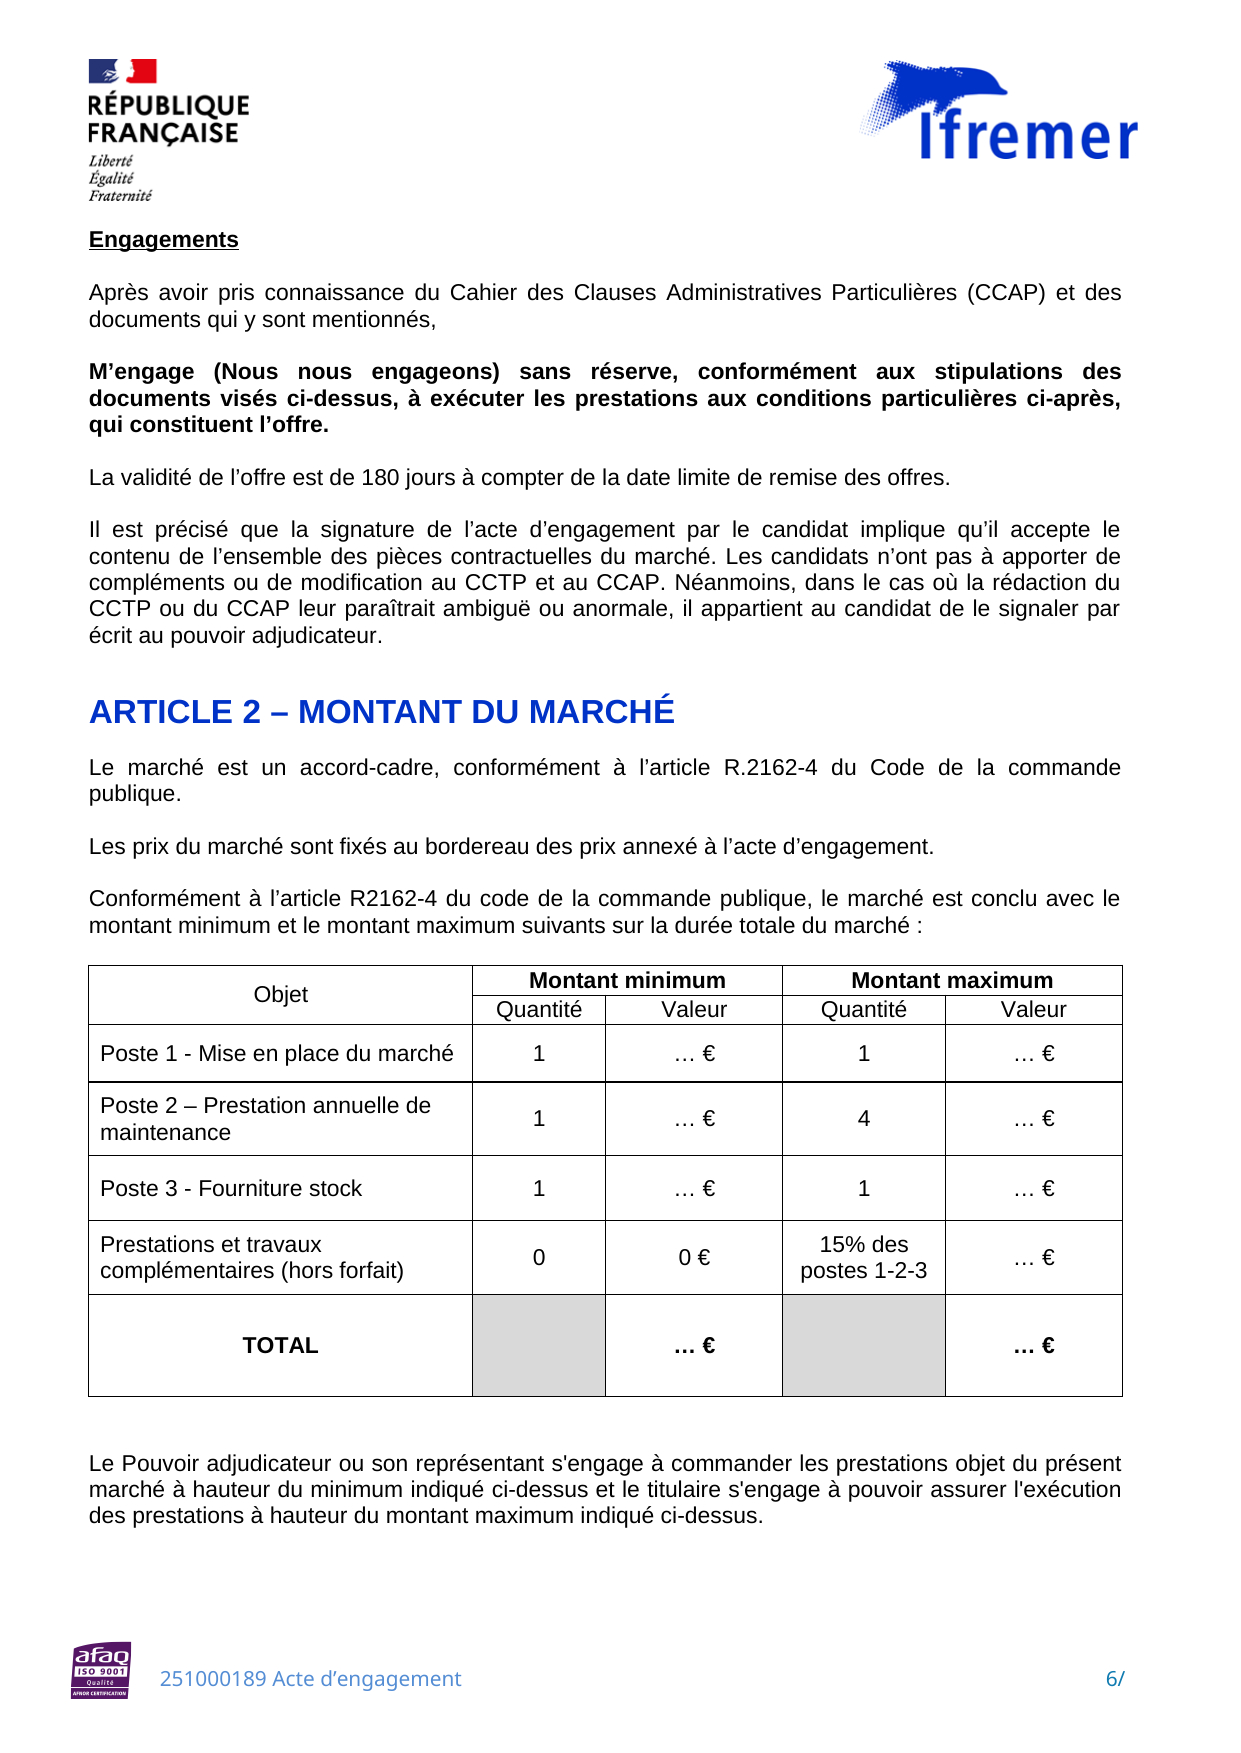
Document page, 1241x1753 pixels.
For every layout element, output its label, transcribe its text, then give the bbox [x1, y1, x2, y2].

table_cell 1 [473, 1156, 605, 1220]
text Les prix du marché sont fixés au bordereau des prix annexé à l’acte d’engagement. [89, 833, 1122, 859]
table_cell Poste 3 - Fourniture stock [89, 1156, 472, 1220]
table_cell … € [606, 1156, 782, 1220]
picture [70, 1641, 132, 1699]
text M’engage (Nous nous engageons) sans réserve, conformément aux stipulations des documents visés ci-dessus, à exécuter les prestations aux conditions particulières ci-après, qui constituent l’offre. [89, 358, 1122, 437]
table_cell Poste 1 - Mise en place du marché [89, 1025, 472, 1081]
table_cell … € [946, 1083, 1122, 1154]
table_cell 1 [783, 1025, 945, 1081]
table_cell Valeur [606, 996, 782, 1024]
table_cell Prestations et travaux complémentaires (hors forfait) [89, 1221, 472, 1293]
table_cell Quantité [473, 996, 605, 1024]
table_cell … € [946, 1025, 1122, 1081]
table_cell … € [606, 1025, 782, 1081]
text Après avoir pris connaissance du Cahier des Clauses Administratives Particulières (CCAP) et des documents qui y sont mentionnés, [89, 279, 1122, 332]
text Il est précisé que la signature de l’acte d’engagement par le candidat implique qu’il accepte le contenu de l’ensemble des pièces contractuelles du marché. Les candidats n’ont pas à apporter de compléments ou de modification au CCTP et au CCAP. Néanmoins, dans le cas où la rédaction du CCTP ou du CCAP leur paraîtrait ambiguë ou anormale, il appartient au candidat de le signaler par écrit au pouvoir adjudicateur. [89, 516, 1122, 648]
table_cell 4 [783, 1083, 945, 1154]
table_cell … € [606, 1083, 782, 1154]
table_cell … € [946, 1221, 1122, 1293]
table_cell … € [946, 1156, 1122, 1220]
text Engagements [89, 226, 1122, 253]
table_cell Poste 2 – Prestation annuelle de maintenance [89, 1083, 472, 1154]
table_cell … € [946, 1295, 1122, 1396]
text Le Pouvoir adjudicateur ou son représentant s'engage à commander les prestations objet du présent marché à hauteur du minimum indiqué ci-dessus et le titulaire s'engage à pouvoir assurer l'exécution des prestations à hauteur du montant maximum indiqué ci-dessus. [89, 1450, 1122, 1529]
text Le marché est un accord-cadre, conformément à l’article R.2162-4 du Code de la commande publique. [89, 754, 1122, 806]
picture [88, 59, 249, 201]
table_header Montant minimum [473, 966, 782, 994]
table_header Objet [89, 966, 472, 1024]
table_cell Valeur [946, 996, 1122, 1024]
table_header Montant maximum [783, 966, 1122, 994]
table_cell 1 [473, 1083, 605, 1154]
table_cell 15% des postes 1-2-3 [783, 1221, 945, 1293]
table_cell TOTAL [89, 1295, 472, 1396]
table_cell 0 € [606, 1221, 782, 1293]
table_cell 0 [473, 1221, 605, 1293]
table_cell … € [606, 1295, 782, 1396]
text La validité de l’offre est de 180 jours à compter de la date limite de remise des offres. [89, 464, 1122, 490]
text ARTICLE 2 – MONTANT DU MARCHÉ [89, 702, 1122, 729]
table_cell [783, 1295, 945, 1396]
table_cell [473, 1295, 605, 1396]
table_cell 1 [783, 1156, 945, 1220]
picture [859, 60, 1138, 159]
text Conformément à l’article R2162-4 du code de la commande publique, le marché est conclu avec le montant minimum et le montant maximum suivants sur la durée totale du marché : [89, 885, 1122, 938]
table_cell Quantité [783, 996, 945, 1024]
table_cell 1 [473, 1025, 605, 1081]
